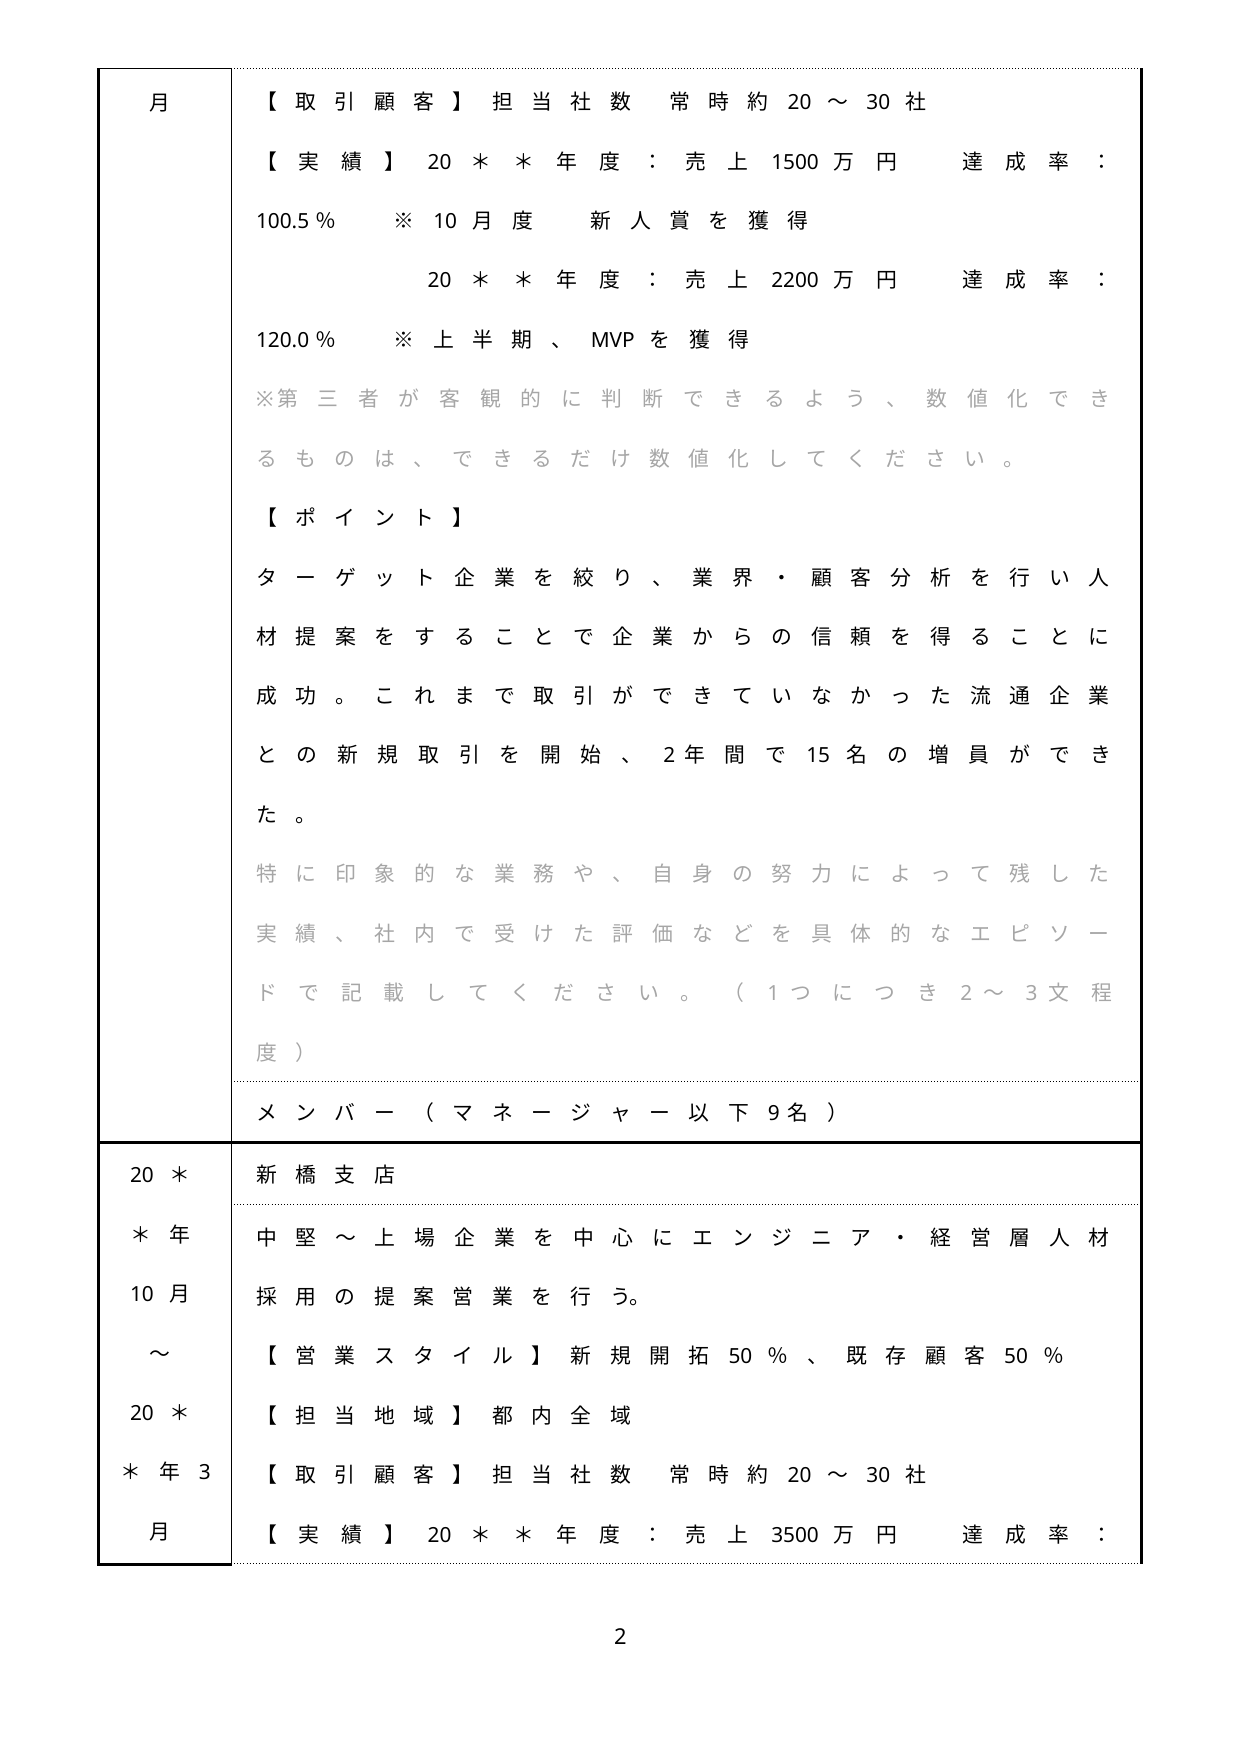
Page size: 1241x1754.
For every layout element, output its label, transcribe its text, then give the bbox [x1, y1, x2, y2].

table_cell メンバー（マネージャー以下9名） [232, 1081, 1140, 1141]
table_cell 新橋支店 [232, 1144, 1140, 1203]
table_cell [232, 1204, 1140, 1563]
table_cell 20＊＊年10月 ～ 20＊＊年3月 [100, 1144, 231, 1563]
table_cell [232, 68, 1140, 1081]
